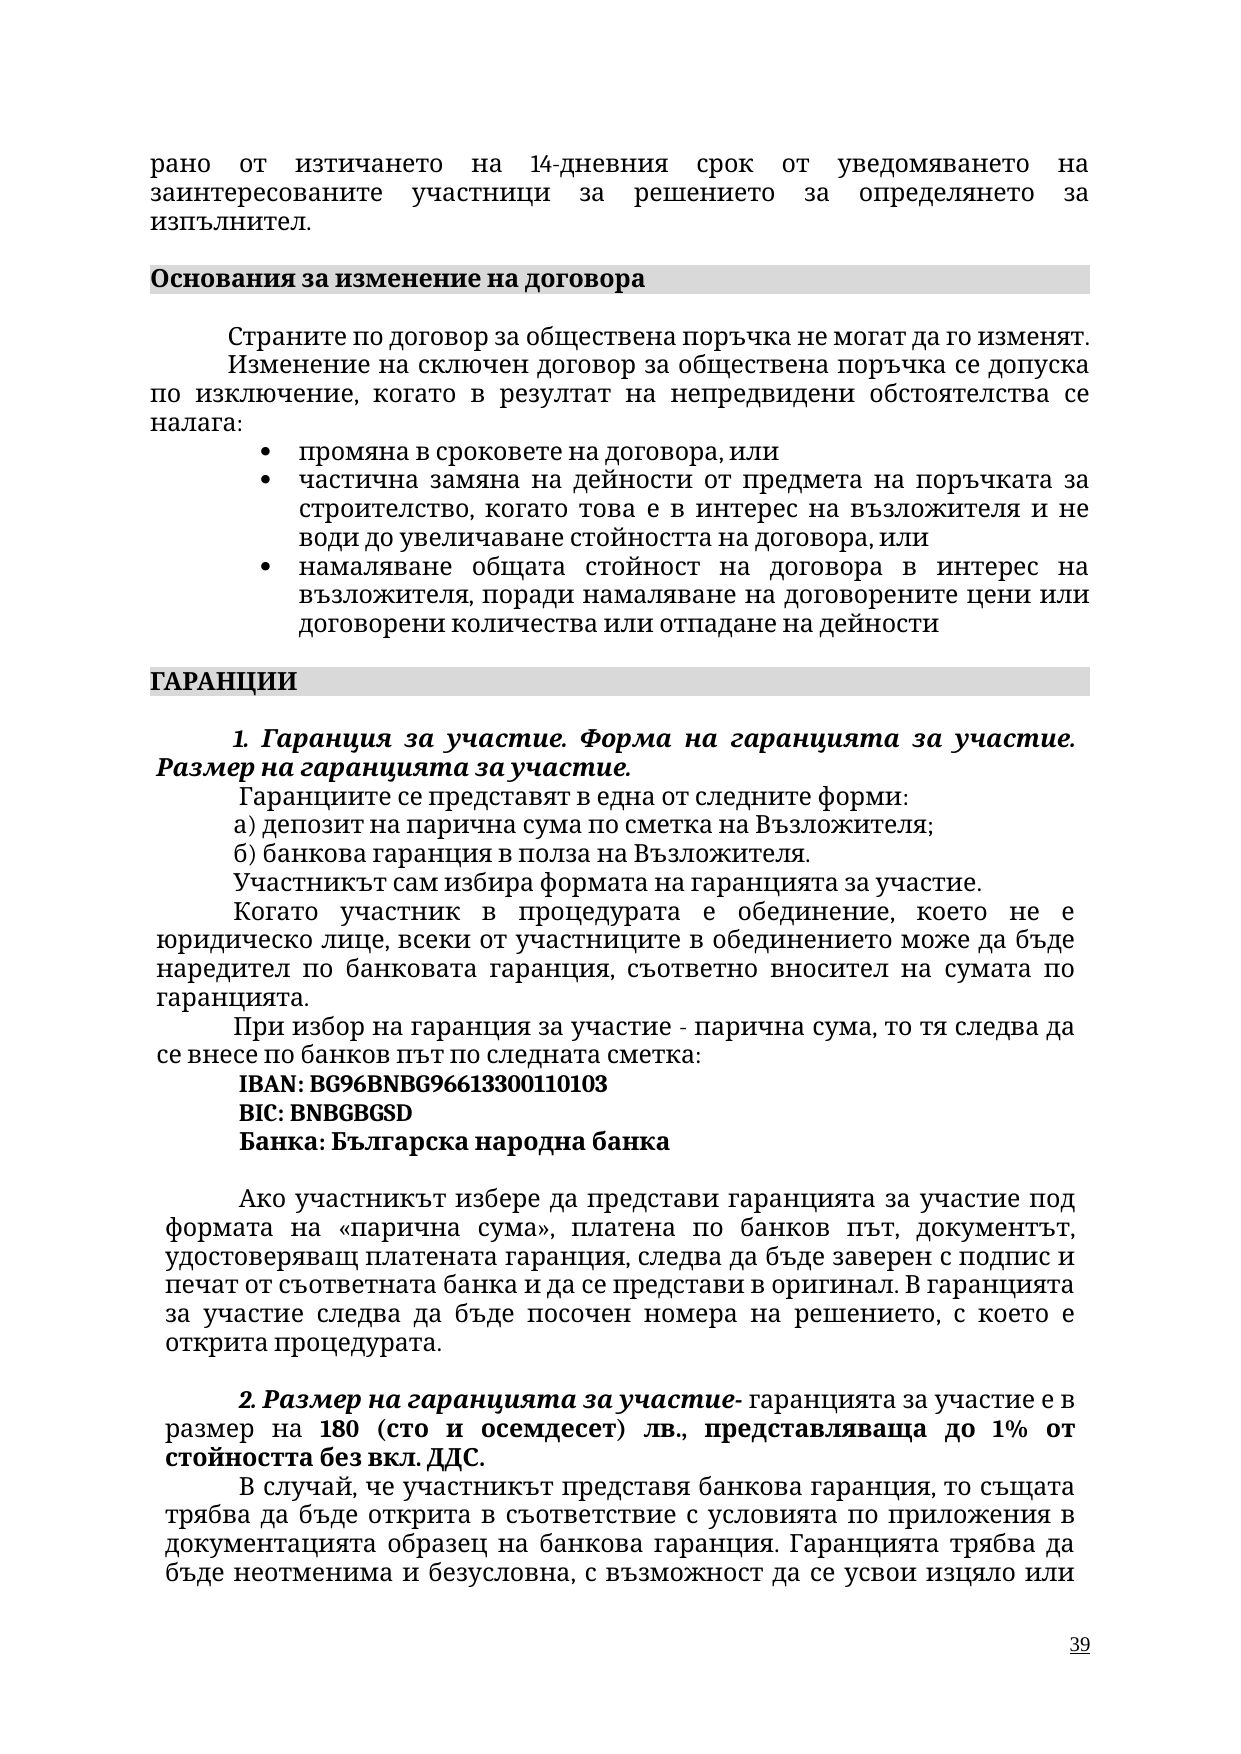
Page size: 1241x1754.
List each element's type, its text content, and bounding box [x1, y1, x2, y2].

text Изменение на сключен договор за обществена поръчка се допуска по изключение, когато в резултат на непредвидени обстоятелства се налага: [150, 351, 1090, 437]
text а) депозит на парична сума по сметка на Възложителя; [156, 811, 1076, 840]
text Банка: Българска народна банка [165, 1127, 1076, 1156]
text При избор на гаранция за участие - парична сума, то тя следва да се внесе по банков път по следната сметка: [156, 1012, 1076, 1070]
text Страните по договор за обществена поръчка не могат да го изменят. [150, 322, 1090, 351]
text Ако участникът избере да представи гаранцията за участие под формата на «парична сума», платена по банков път, документът, удостоверяващ платената гаранция, следва да бъде заверен с подпис и печат от съответната банка и да се представи в оригинал. В гаранцията за участие следва да бъде посочен номера на решението, с което е открита процедурата. [165, 1185, 1076, 1357]
text Когато участник в процедурата е обединение, което не е юридическо лице, всеки от участниците в обединението може да бъде наредител по банковата гаранция, съответно вносител на сумата по гаранцията. [156, 897, 1076, 1012]
list частична замяна на дейности от предмета на поръчката за строителство, когато това е в интерес на възложителя и не води до увеличаване стойността на договора, или [261, 466, 1090, 552]
text IBAN: BG96BNBG96613300110103 [165, 1070, 1076, 1099]
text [165, 1472, 1076, 1587]
text Гаранциите се представят в една от следните форми: [156, 782, 1076, 811]
text Основания за изменение на договора [150, 265, 1090, 294]
text 1. Гаранция за участие. Форма на гаранцията за участие. Размер на гаранцията за участие. [156, 725, 1076, 782]
list намаляване общата стойност на договора в интерес на възложителя, поради намаляване на договорените цени или договорени количества или отпадане на дейности [261, 552, 1090, 639]
text ГАРАНЦИИ [150, 667, 1090, 696]
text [150, 150, 1090, 236]
text 2. Размер на гаранцията за участие- гаранцията за участие е в размер на 180 (сто и осемдесет) лв., представляваща до 1% от стойността без вкл. ДДС. [165, 1386, 1076, 1472]
text BIC: BNBGBGSD [165, 1099, 1076, 1127]
list промяна в сроковете на договора, или [261, 437, 1090, 466]
text Участникът сам избира формата на гаранцията за участие. [156, 869, 1076, 897]
text б) банкова гаранция в полза на Възложителя. [156, 840, 1076, 869]
